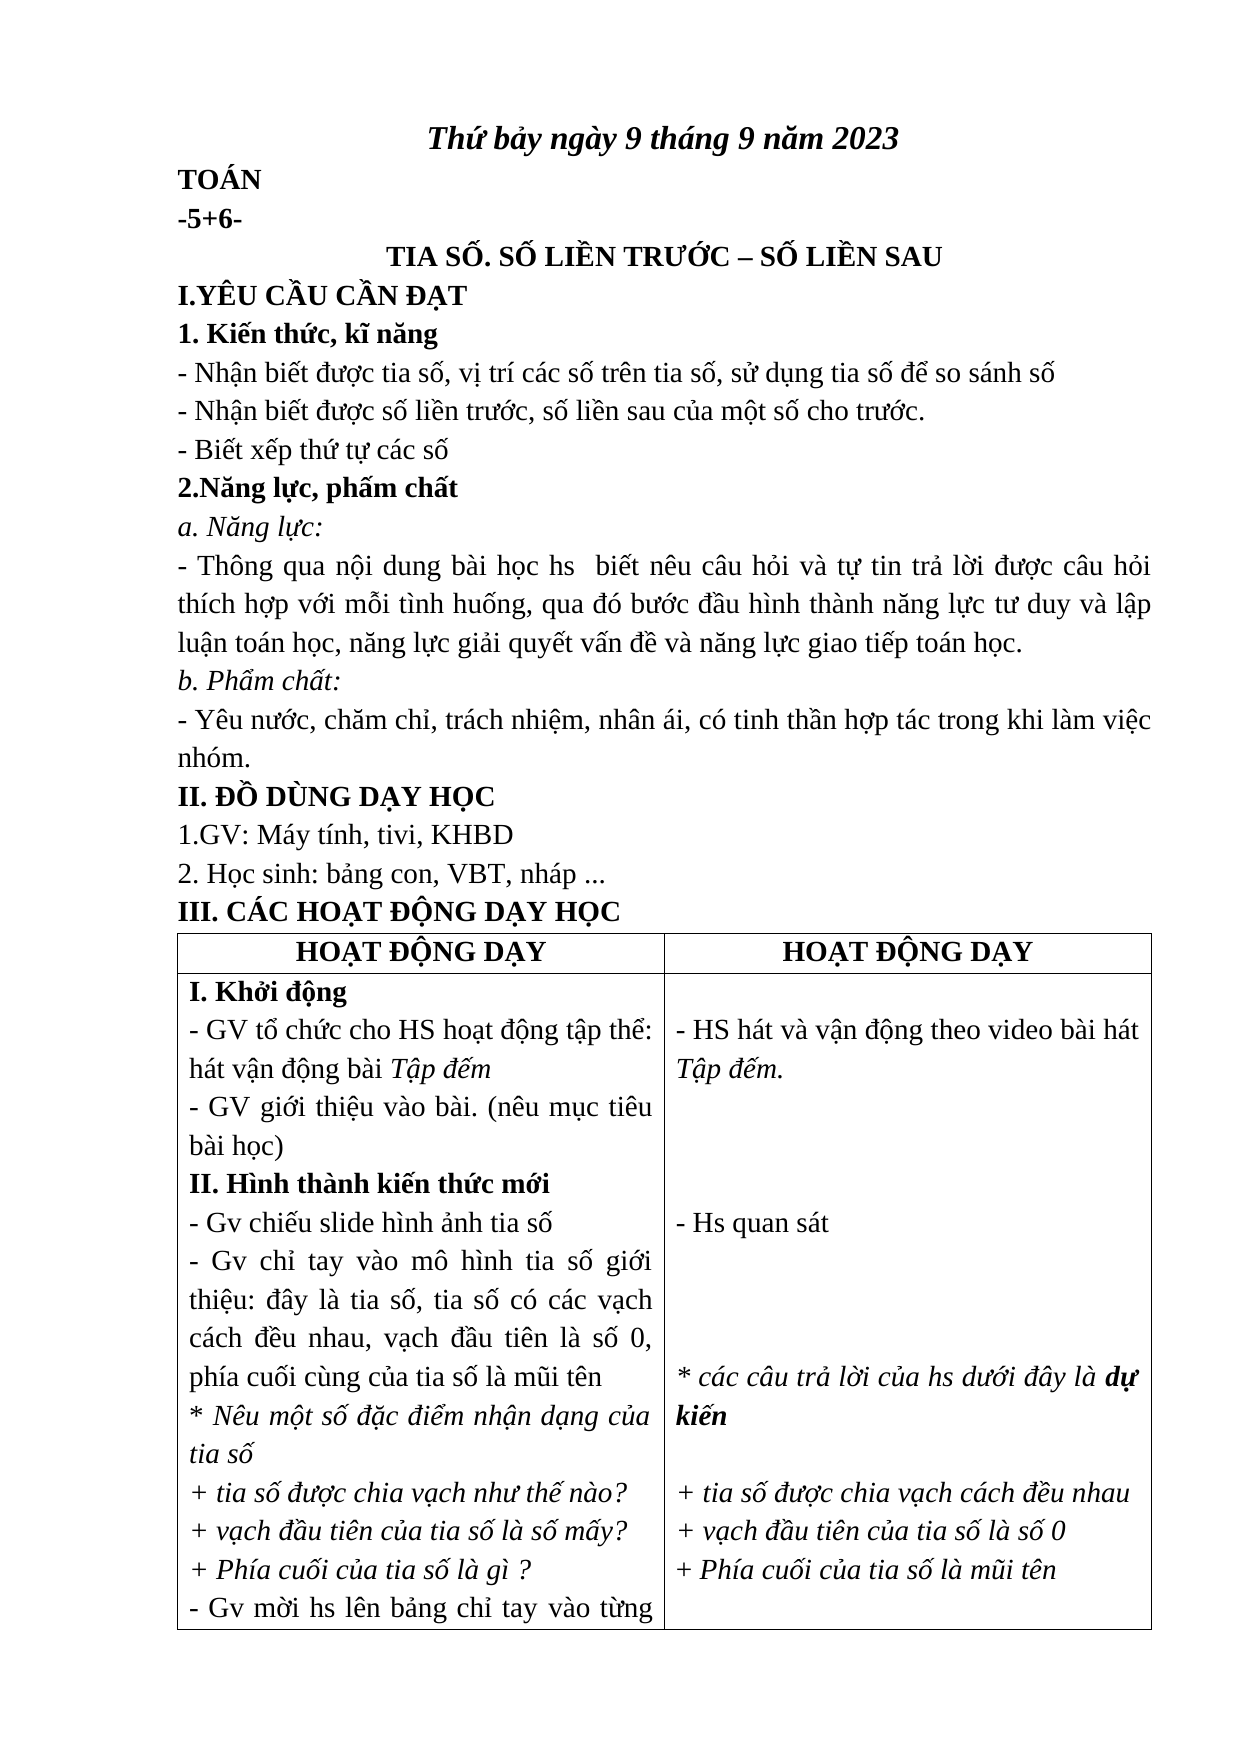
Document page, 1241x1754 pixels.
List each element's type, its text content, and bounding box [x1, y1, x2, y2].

text III. CÁC HOẠT ĐỘNG DẠY HỌC [177, 894, 1152, 928]
text Thứ bảy ngày 9 tháng 9 năm 2023 [177, 118, 1152, 156]
table_header HOẠT ĐỘNG DẠY [665, 934, 1151, 973]
text - Nhận biết được tia số, vị trí các số trên tia số, sử dụng tia số để so sánh số [177, 355, 1152, 388]
text b. Phẩm chất: [177, 663, 1152, 697]
text - Nhận biết được số liền trước, số liền sau của một số cho trước. [177, 393, 1152, 427]
text - Yêu nước, chăm chỉ, trách nhiệm, nhân ái, có tinh thần hợp tác trong khi làm việc nhóm. [177, 702, 1152, 774]
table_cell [178, 974, 664, 1629]
text 2.Năng lực, phấm chất [177, 471, 1152, 504]
text II. ĐỒ DÙNG DẠY HỌC [177, 779, 1152, 812]
text - Biết xếp thứ tự các số [177, 432, 1152, 466]
text -5+6- [177, 201, 1152, 234]
text a. Năng lực: [177, 509, 1152, 543]
text 2. Học sinh: bảng con, VBT, nháp ... [177, 856, 1152, 889]
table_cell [665, 974, 1151, 1629]
text 1.GV: Máy tính, tivi, KHBD [177, 817, 1152, 851]
text - Thông qua nội dung bài học hs biết nêu câu hỏi và tự tin trả lời được câu hỏi thích hợp với mỗi tình huống, qua đó bước đầu hình thành năng lực tư duy và lập luận toán học, năng lực giải quyết vấn đề và năng lực giao tiếp toán học. [177, 548, 1152, 658]
text TOÁN [177, 162, 1152, 196]
text 1. Kiến thức, kĩ năng [177, 316, 1152, 350]
text I.YÊU CẦU CẦN ĐẠT [177, 278, 1152, 311]
table_header HOẠT ĐỘNG DẠY [178, 934, 664, 973]
text TIA SỐ. SỐ LIỀN TRƯỚC – SỐ LIỀN SAU [177, 239, 1152, 273]
